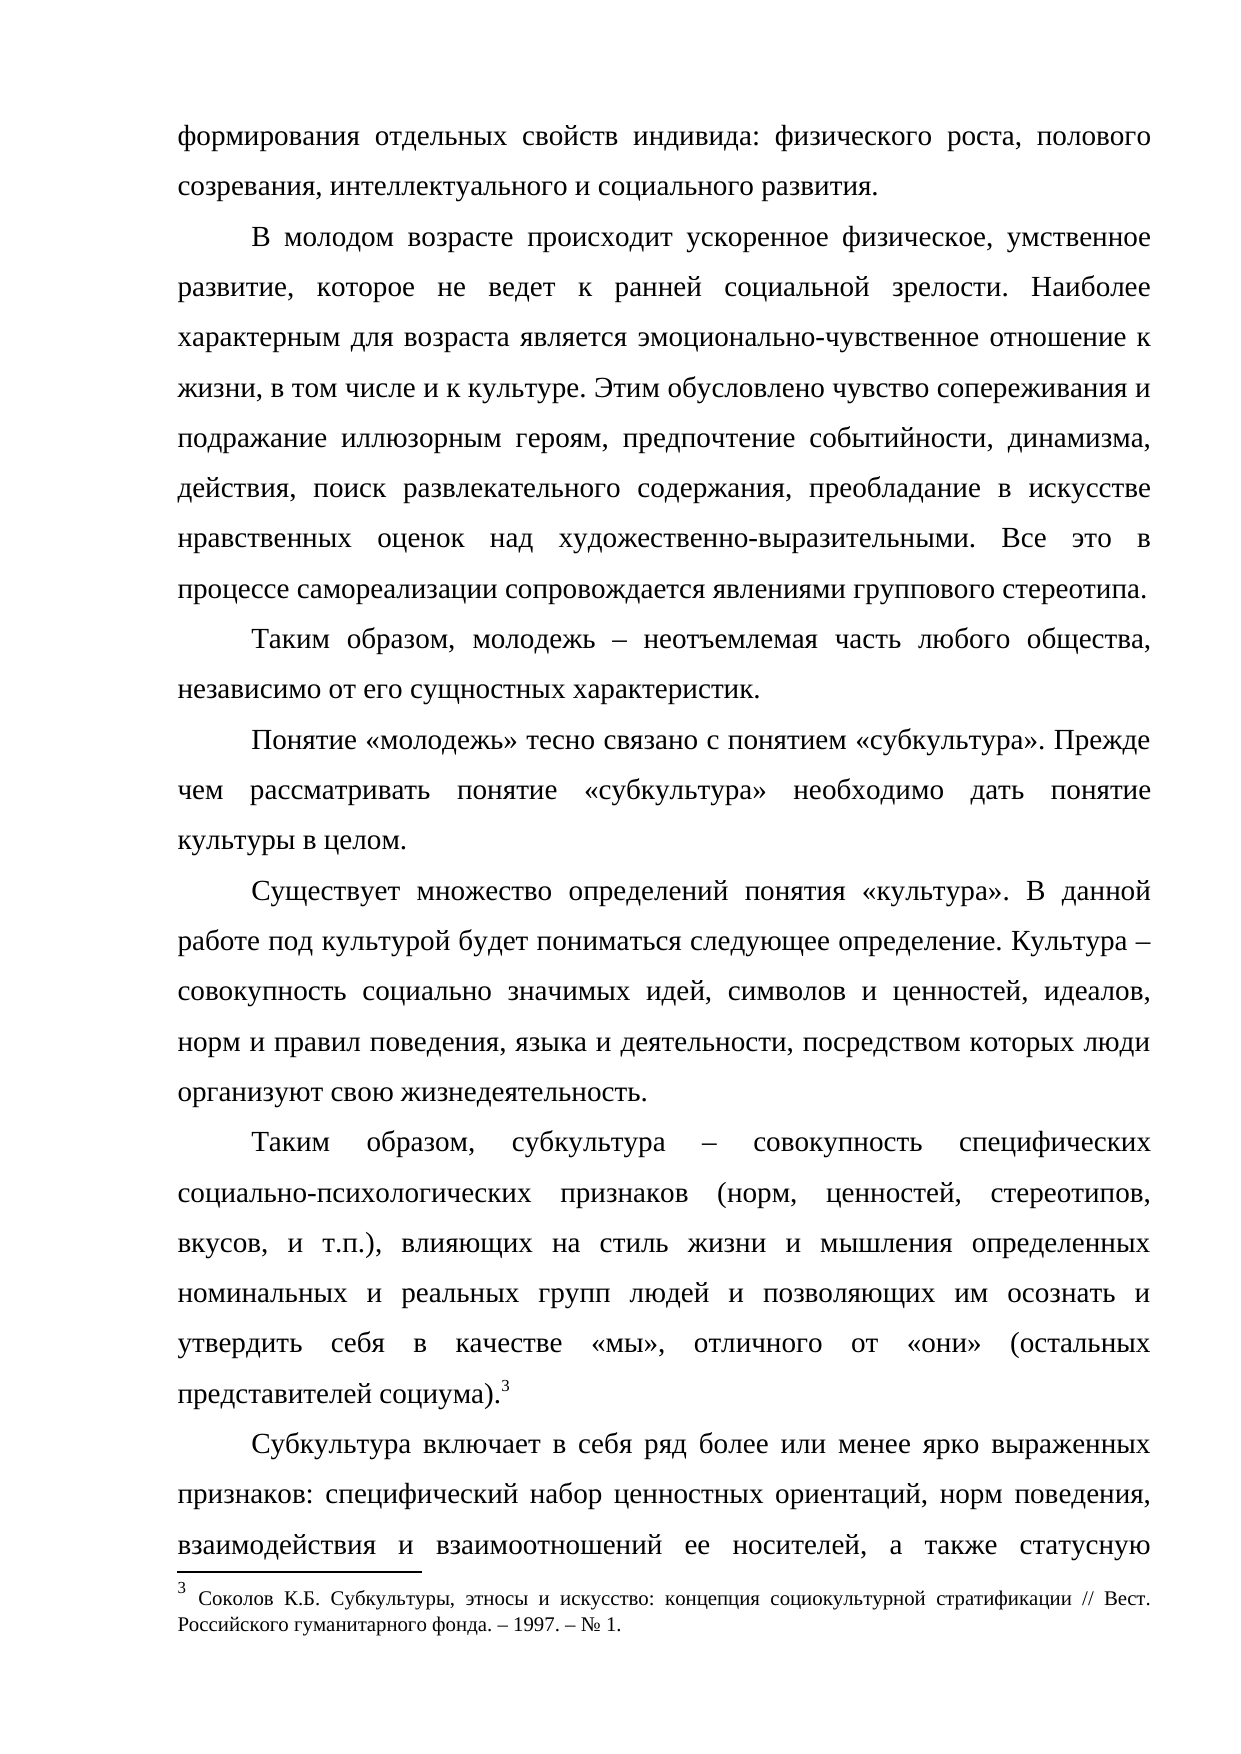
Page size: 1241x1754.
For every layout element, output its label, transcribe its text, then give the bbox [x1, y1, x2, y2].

text В молодом возрасте происходит ускоренное физическое, умственное развитие, которое не ведет к ранней социальной зрелости. Наиболее характерным для возраста является эмоционально-чувственное отношение к жизни, в том числе и к культуре. Этим обусловлено чувство сопереживания и подражание иллюзорным героям, предпочтение событийности, динамизма, действия, поиск развлекательного содержания, преобладание в искусстве нравственных оценок над художественно-выразительными. Все это в процессе самореализации сопровождается явлениями группового стереотипа. [177, 219, 1152, 604]
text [177, 118, 1152, 202]
text Понятие «молодежь» тесно связано с понятием «субкультура». Прежде чем рассматривать понятие «субкультура» необходимо дать понятие культуры в целом. [177, 722, 1152, 856]
text Существует множество определений понятия «культура». В данной работе под культурой будет пониматься следующее определение. Культура – совокупность социально значимых идей, символов и ценностей, идеалов, норм и правил поведения, языка и деятельности, посредством которых люди организуют свою жизнедеятельность. [177, 873, 1152, 1108]
text Таким образом, молодежь – неотъемлемая часть любого общества, независимо от его сущностных характеристик. [177, 621, 1152, 705]
text Таким образом, субкультура – совокупность специфических социально-психологических признаков (норм, ценностей, стереотипов, вкусов, и т.п.), влияющих на стиль жизни и мышления определенных номинальных и реальных групп людей и позволяющих им осознать и утвердить себя в качестве «мы», отличного от «они» (остальных представителей социума). [177, 1124, 1152, 1409]
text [177, 1426, 1152, 1560]
